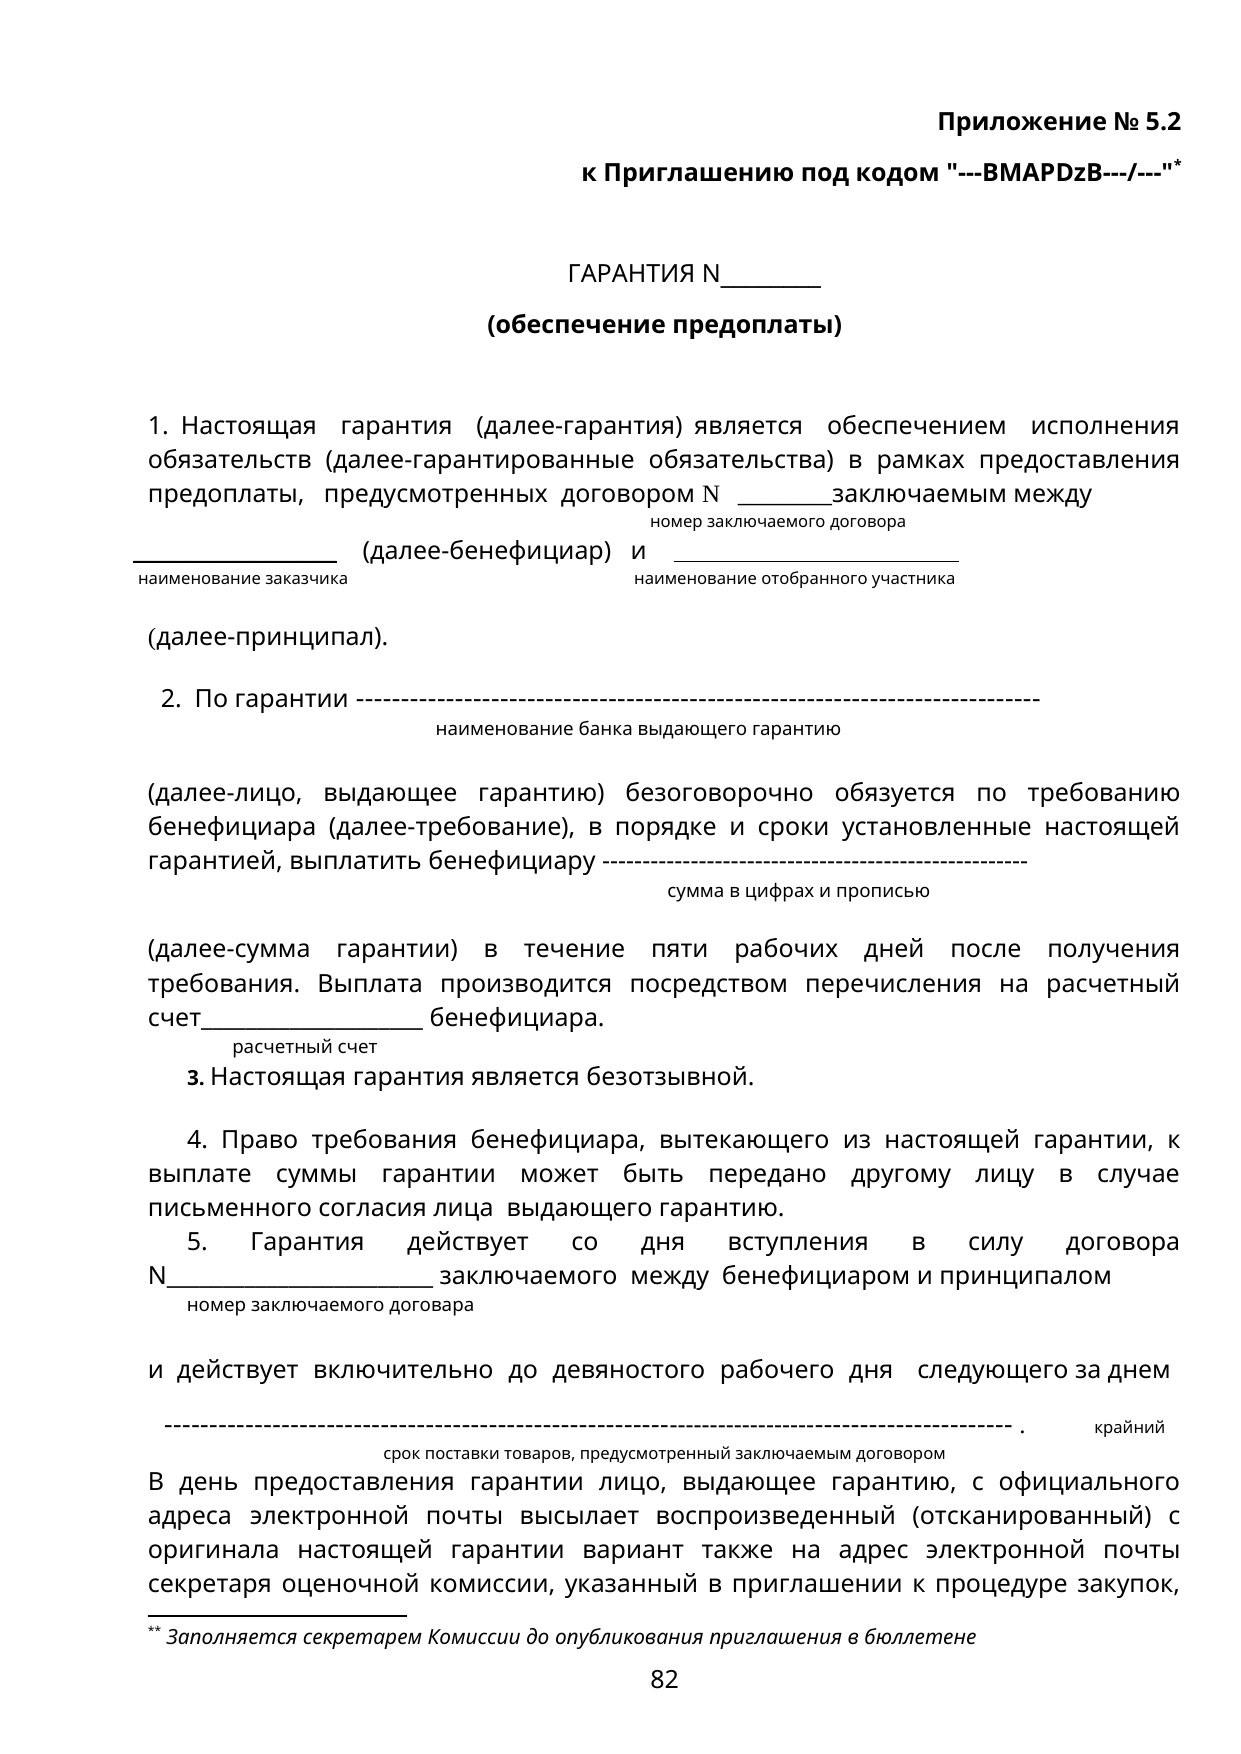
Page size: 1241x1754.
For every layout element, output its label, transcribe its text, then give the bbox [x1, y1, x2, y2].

text ГАРАНТИЯ N________ [148, 256, 1181, 290]
text (далее-лицо, выдающее гарантию) безоговорочно обязуется по требованию бенефициара (далее-требование), в порядке и сроки установленные настоящей гарантией, выплатить бенефициару ----------------------------------------------------- [148, 775, 1181, 877]
text расчетный счет [148, 1033, 1181, 1059]
text 3. Настоящая гарантия является безотзывной. [148, 1059, 1181, 1093]
text наименование банка выдающего гарантию [148, 715, 1181, 741]
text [148, 1464, 1181, 1600]
text наименование заказчика наименование отобранного участника [133, 567, 1181, 589]
text (далее-принципал). [148, 618, 1181, 652]
text 4. Право требования бенефициара, вытекающего из настоящей гарантии, к выплате суммы гарантии может быть передано другому лицу в случае письменного согласия лица выдающего гарантию. [148, 1121, 1181, 1223]
text 1. Настоящая гарантия (далее-гарантия) является обеспечением исполнения обязательств (далее-гарантированные обязательства) в рамках предоставления предоплаты, предусмотренных договором N ___________заключаемым между [148, 408, 1181, 510]
text (обеспечение предоплаты) [207, 306, 1122, 340]
text номер заключаемого договара [148, 1292, 1181, 1317]
text номер заключаемого договора [148, 510, 1181, 533]
text Приложение № 5.2 [148, 103, 1181, 137]
text и действует включительно до девяностого рабочего дня следующего за днем [148, 1351, 1181, 1385]
text ------------------------------------------------------------------------------------------------ . крайний срок поставки товаров, предусмотренный заключаемым договором [148, 1407, 1181, 1464]
text сумма в цифрах и прописью [148, 877, 1181, 902]
text к Приглашению под кодом "---BMAPDzB---/---"* [148, 154, 1181, 188]
text ______________________ (далее-бенефициар) и [133, 533, 1181, 567]
text 5. Гарантия действует со дня вступления в силу договора N________________________ заключаемого между бенефициаром и принципалом [148, 1223, 1181, 1292]
text (далее-сумма гарантии) в течение пяти рабочих дней после получения требования. Выплата производится посредством перечисления на расчетный счет____________________ бенефициара. [148, 931, 1181, 1033]
text 2. По гарантии ---------------------------------------------------------------------------- [148, 681, 1181, 715]
